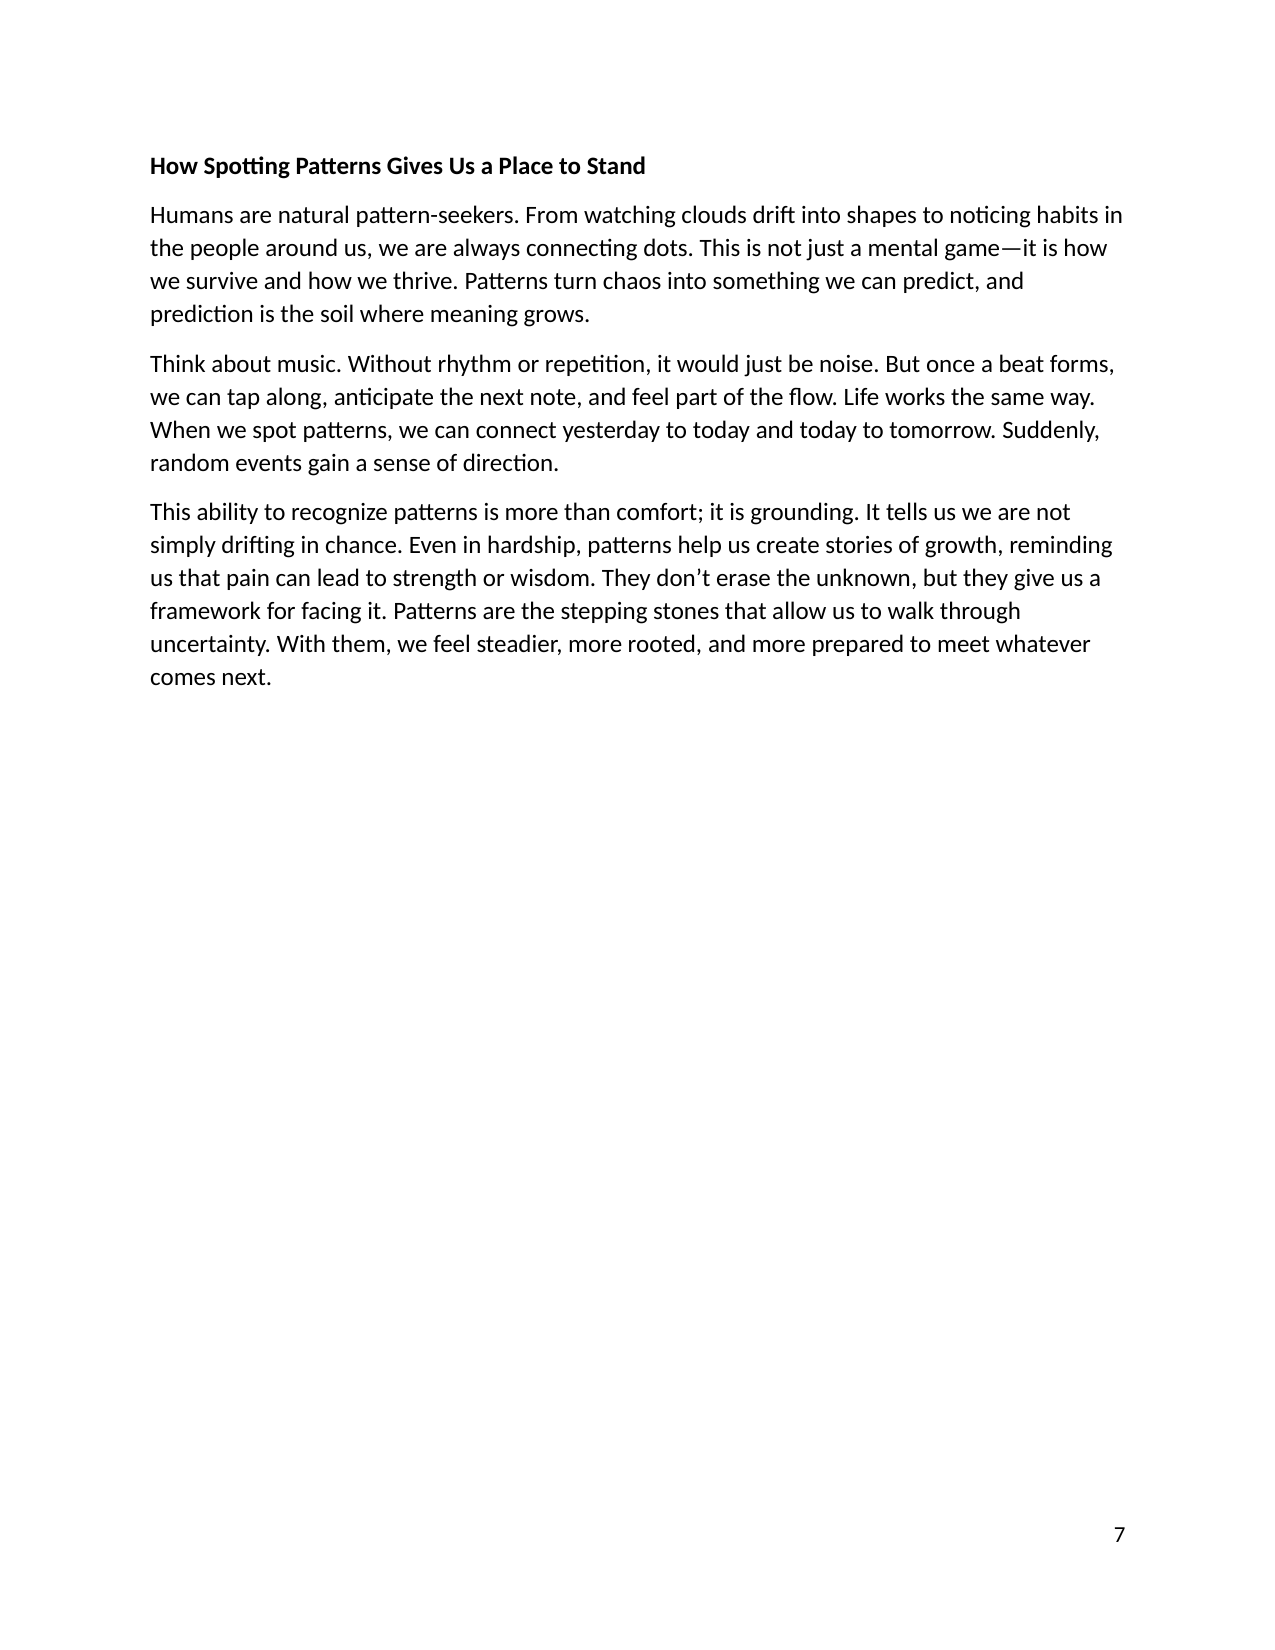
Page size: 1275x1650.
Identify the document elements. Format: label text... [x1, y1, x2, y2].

text Humans are natural pattern-seekers. From watching clouds drift into shapes to noticing habits in the people around us, we are always connecting dots. This is not just a mental game—it is how we survive and how we thrive. Patterns turn chaos into something we can predict, and prediction is the soil where meaning grows. [150, 199, 1125, 329]
text This ability to recognize patterns is more than comfort; it is grounding. It tells us we are not simply drifting in chance. Even in hardship, patterns help us create stories of growth, reminding us that pain can lead to strength or wisdom. They don’t erase the unknown, but they give us a framework for facing it. Patterns are the stepping stones that allow us to walk through uncertainty. With them, we feel steadier, more rooted, and more prepared to meet whatever comes next. [150, 496, 1125, 691]
text Think about music. Without rhythm or repetition, it would just be noise. But once a beat forms, we can tap along, anticipate the next note, and feel part of the flow. Life works the same way. When we spot patterns, we can connect yesterday to today and today to tomorrow. Suddenly, random events gain a sense of direction. [150, 348, 1125, 477]
text How Spotting Patterns Gives Us a Place to Stand [150, 150, 1125, 181]
